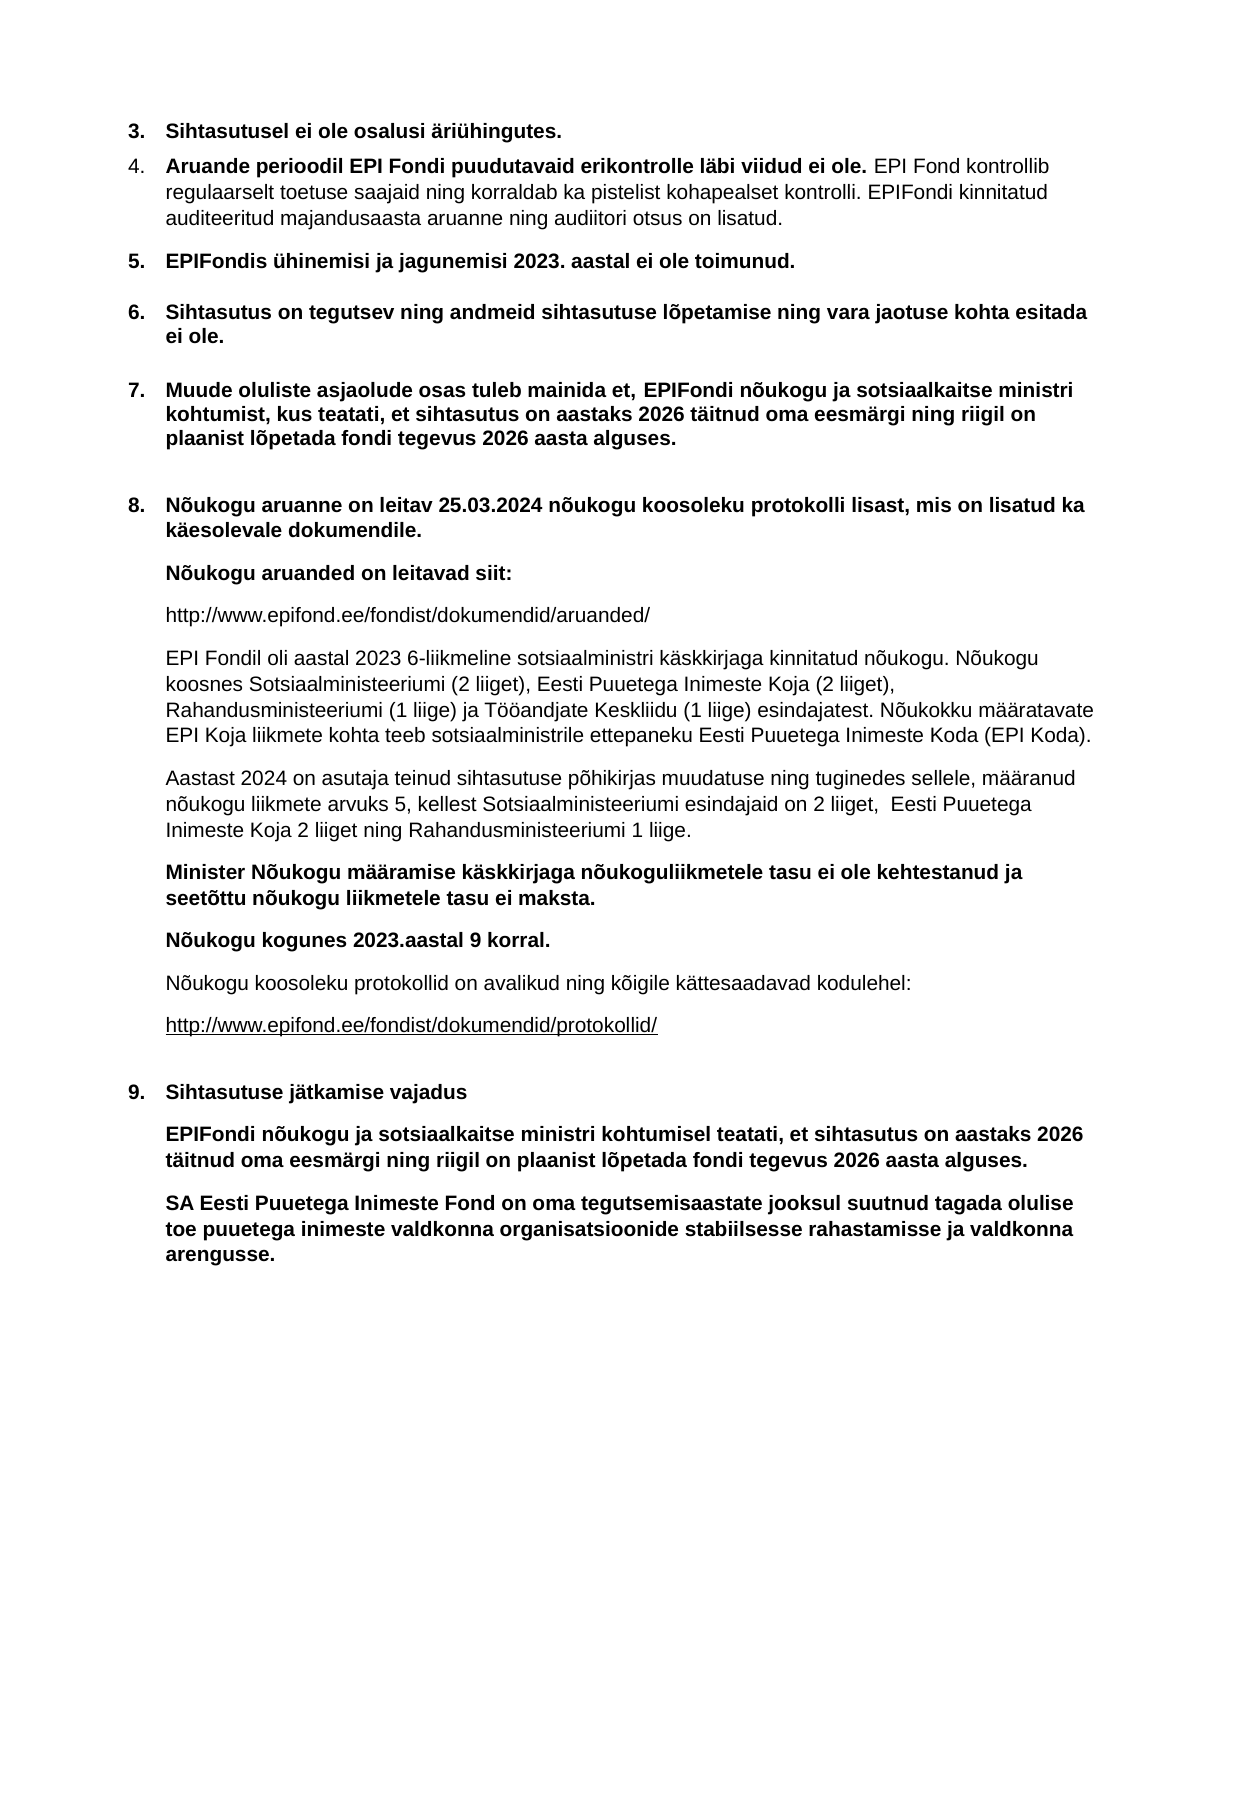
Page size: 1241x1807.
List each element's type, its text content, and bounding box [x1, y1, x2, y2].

list Muude oluliste asjaolude osas tuleb mainida et, EPIFondi nõukogu ja sotsiaalkaitse ministri kohtumist, kus teatati, et sihtasutus on aastaks 2026 täitnud oma eesmärgi ning riigil on plaanist lõpetada fondi tegevus 2026 aasta alguses. [128, 378, 1096, 450]
text Nõukogu aruanded on leitavad siit: [165, 561, 1096, 585]
text http://www.epifond.ee/fondist/dokumendid/protokollid/ [165, 1013, 1096, 1037]
list Sihtasutus on tegutsev ning andmeid sihtasutuse lõpetamise ning vara jaotuse kohta esitada ei ole. [128, 300, 1096, 348]
text Aastast 2024 on asutaja teinud sihtasutuse põhikirjas muudatuse ning tuginedes sellele, määranud nõukogu liikmete arvuks 5, kellest Sotsiaalministeeriumi esindajaid on 2 liiget, Eesti Puuetega Inimeste Koja 2 liiget ning Rahandusministeeriumi 1 liige. [165, 766, 1096, 841]
list Sihtasutuse jätkamise vajadus [128, 1080, 1096, 1104]
text EPI Fondil oli aastal 2023 6-liikmeline sotsiaalministri käskkirjaga kinnitatud nõukogu. Nõukogu koosnes Sotsiaalministeeriumi (2 liiget), Eesti Puuetega Inimeste Koja (2 liiget), Rahandusministeeriumi (1 liige) ja Tööandjate Keskliidu (1 liige) esindajatest. Nõukokku määratavate EPI Koja liikmete kohta teeb sotsiaalministrile ettepaneku Eesti Puuetega Inimeste Koda (EPI Koda). [165, 646, 1096, 747]
list Sihtasutusel ei ole osalusi äriühingutes. [128, 118, 1096, 142]
text EPIFondi nõukogu ja sotsiaalkaitse ministri kohtumisel teatati, et sihtasutus on aastaks 2026 täitnud oma eesmärgi ning riigil on plaanist lõpetada fondi tegevus 2026 aasta alguses. [165, 1122, 1096, 1172]
list Nõukogu aruanne on leitav 25.03.2024 nõukogu koosoleku protokolli lisast, mis on lisatud ka käesolevale dokumendile. [128, 492, 1096, 542]
text Nõukogu koosoleku protokollid on avalikud ning kõigile kättesaadavad kodulehel: [165, 971, 1096, 995]
text Minister Nõukogu määramise käskkirjaga nõukoguliikmetele tasu ei ole kehtestanud ja seetõttu nõukogu liikmetele tasu ei maksta. [165, 860, 1096, 910]
list EPIFondis ühinemisi ja jagunemisi 2023. aastal ei ole toimunud. [128, 248, 1096, 272]
list Aruande perioodil EPI Fondi puudutavaid erikontrolle läbi viidud ei ole. EPI Fond kontrollib regulaarselt toetuse saajaid ning korraldab ka pistelist kohapealset kontrolli. EPIFondi kinnitatud auditeeritud majandusaasta aruanne ning audiitori otsus on lisatud. [128, 154, 1096, 230]
text Nõukogu kogunes 2023.aastal 9 korral. [165, 928, 1096, 952]
text http://www.epifond.ee/fondist/dokumendid/aruanded/ [165, 603, 1096, 627]
text SA Eesti Puuetega Inimeste Fond on oma tegutsemisaastate jooksul suutnud tagada olulise toe puuetega inimeste valdkonna organisatsioonide stabiilsesse rahastamisse ja valdkonna arengusse. [165, 1191, 1096, 1266]
